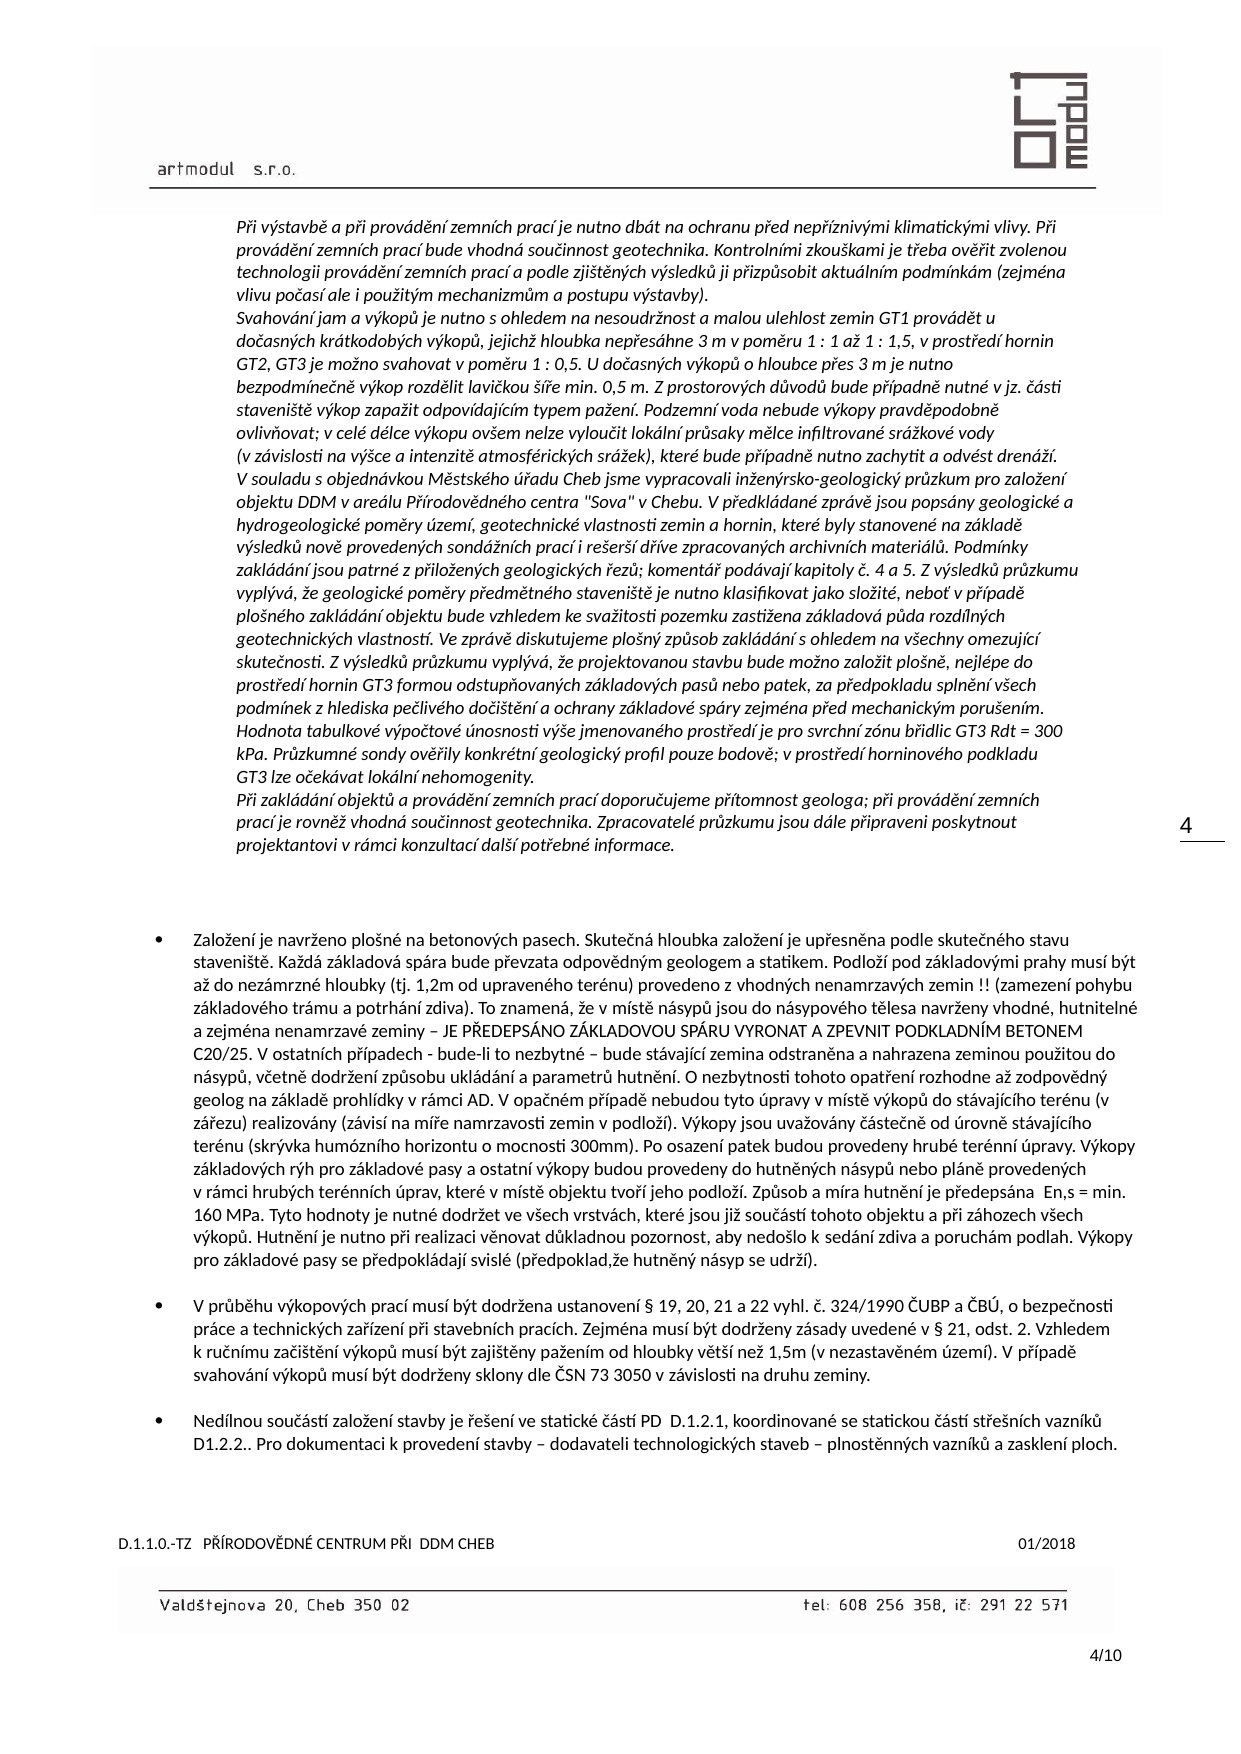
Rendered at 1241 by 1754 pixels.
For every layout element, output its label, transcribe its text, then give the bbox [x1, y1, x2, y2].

text dočasných krátkodobých výkopů, jejichž hloubka nepřesáhne 3 m v poměru 1 : 1 až 1 : 1,5, v prostředí hornin [236, 329, 1146, 352]
text hydrogeologické poměry území, geotechnické vlastnosti zemin a hornin, které byly stanovené na základě [236, 513, 1146, 536]
text V souladu s objednávkou Městského úřadu Cheb jsme vypracovali inženýrsko-geologický průzkum pro založení [236, 467, 1146, 490]
text Hodnota tabulkové výpočtové únosnosti výše jmenovaného prostředí je pro svrchní zónu břidlic GT3 Rdt = 300 [236, 719, 1146, 742]
text kPa. Průzkumné sondy ověřily konkrétní geologický profil pouze bodově; v prostředí horninového podkladu [236, 742, 1146, 765]
text vlivu počasí ale i použitým mechanizmům a postupu výstavby). [236, 283, 1146, 306]
list Nedílnou součástí založení stavby je řešení ve statické částí PD D.1.2.1, koordinované se statickou částí střešních vazníků D1.2.2.. Pro dokumentaci k provedení stavby – dodavateli technologických staveb – plnostěnných vazníků a zasklení ploch. [156, 1409, 1146, 1455]
text Svahování jam a výkopů je nutno s ohledem na nesoudržnost a malou ulehlost zemin GT1 provádět u [236, 306, 1146, 329]
text projektantovi v rámci konzultací další potřebné informace. [236, 833, 1146, 856]
text technologii provádění zemních prací a podle zjištěných výsledků ji přizpůsobit aktuálním podmínkám (zejména [236, 261, 1146, 283]
text ovlivňovat; v celé délce výkopu ovšem nelze vyloučit lokální průsaky mělce infiltrované srážkové vody [236, 421, 1146, 444]
text bezpodmínečně výkop rozdělit lavičkou šíře min. 0,5 m. Z prostorových důvodů bude případně nutné v jz. části [236, 375, 1146, 398]
text vyplývá, že geologické poměry předmětného staveniště je nutno klasifikovat jako složité, neboť v případě [236, 581, 1146, 604]
text podmínek z hlediska pečlivého dočištění a ochrany základové spáry zejména před mechanickým porušením. [236, 696, 1146, 719]
text provádění zemních prací bude vhodná součinnost geotechnika. Kontrolními zkouškami je třeba ověřit zvolenou [236, 238, 1146, 261]
text prostředí hornin GT3 formou odstupňovaných základových pasů nebo patek, za předpokladu splnění všech [236, 673, 1146, 696]
text skutečnosti. Z výsledků průzkumu vyplývá, že projektovanou stavbu bude možno založit plošně, nejlépe do [236, 650, 1146, 673]
text Při zakládání objektů a provádění zemních prací doporučujeme přítomnost geologa; při provádění zemních [236, 788, 1146, 811]
picture [91, 46, 1163, 215]
text GT2, GT3 je možno svahovat v poměru 1 : 0,5. U dočasných výkopů o hloubce přes 3 m je nutno [236, 352, 1146, 375]
text staveniště výkop zapažit odpovídajícím typem pažení. Podzemní voda nebude výkopy pravděpodobně [236, 398, 1146, 421]
text plošného zakládání objektu bude vzhledem ke svažitosti pozemku zastižena základová půda rozdílných [236, 604, 1146, 627]
text (v závislosti na výšce a intenzitě atmosférických srážek), které bude případně nutno zachytit a odvést drenáží. [236, 444, 1146, 467]
text prací je rovněž vhodná součinnost geotechnika. Zpracovatelé průzkumu jsou dále připraveni poskytnout [236, 811, 1146, 833]
text objektu DDM v areálu Přírodovědného centra "Sova" v Chebu. V předkládané zprávě jsou popsány geologické a [236, 490, 1146, 513]
text zakládání jsou patrné z přiložených geologických řezů; komentář podávají kapitoly č. 4 a 5. Z výsledků průzkumu [236, 558, 1146, 581]
text GT3 lze očekávat lokální nehomogenity. [236, 765, 1146, 788]
picture [118, 1566, 1115, 1634]
text Při výstavbě a při provádění zemních prací je nutno dbát na ochranu před nepříznivými klimatickými vlivy. Při [236, 162, 1146, 238]
list V průběhu výkopových prací musí být dodržena ustanovení § 19, 20, 21 a 22 vyhl. č. 324/1990 ČUBP a ČBÚ, o bezpečnosti práce a technických zařízení při stavebních pracích. Zejména musí být dodrženy zásady uvedené v § 21, odst. 2. Vzhledem k ručnímu začištění výkopů musí být zajištěny pažením od hloubky větší než 1,5m (v nezastavěném území). V případě svahování výkopů musí být dodrženy sklony dle ČSN 73 3050 v závislosti na druhu zeminy. [156, 1294, 1146, 1386]
text geotechnických vlastností. Ve zprávě diskutujeme plošný způsob zakládání s ohledem na všechny omezující [236, 627, 1146, 650]
text výsledků nově provedených sondážních prací i rešerší dříve zpracovaných archivních materiálů. Podmínky [236, 536, 1146, 558]
list Založení je navrženo plošné na betonových pasech. Skutečná hloubka založení je upřesněna podle skutečného stavu staveniště. Každá základová spára bude převzata odpovědným geologem a statikem. Podloží pod základovými prahy musí být až do nezámrzné hloubky (tj. 1,2m od upraveného terénu) provedeno z vhodných nenamrzavých zemin !! (zamezení pohybu základového trámu a potrhání zdiva). To znamená, že v místě násypů jsou do násypového tělesa navrženy vhodné, hutnitelné a zejména nenamrzavé zeminy – JE PŘEDEPSÁNO ZÁKLADOVOU SPÁRU VYRONAT A ZPEVNIT PODKLADNÍM BETONEM C20/25. V ostatních případech - bude-li to nezbytné – bude stávající zemina odstraněna a nahrazena zeminou použitou do násypů, včetně dodržení způsobu ukládání a parametrů hutnění. O nezbytnosti tohoto opatření rozhodne až zodpovědný geolog na základě prohlídky v rámci AD. V opačném případě nebudou tyto úpravy v místě výkopů do stávajícího terénu (v zářezu) realizovány (závisí na míře namrzavosti zemin v podloží). Výkopy jsou uvažovány částečně od úrovně stávajícího terénu (skrývka humózního horizontu o mocnosti 300mm). Po osazení patek budou provedeny hrubé terénní úpravy. Výkopy základových rýh pro základové pasy a ostatní výkopy budou provedeny do hutněných násypů nebo pláně provedených v rámci hrubých terénních úprav, které v místě objektu tvoří jeho podloží. Způsob a míra hutnění je předepsána En,s = min. 160 MPa. Tyto hodnoty je nutné dodržet ve všech vrstvách, které jsou již součástí tohoto objektu a při záhozech všech výkopů. Hutnění je nutno při realizaci věnovat důkladnou pozornost, aby nedošlo k sedání zdiva a poruchám podlah. Výkopy pro základové pasy se předpokládají svislé (předpoklad,že hutněný násyp se udrží). [156, 928, 1146, 1271]
